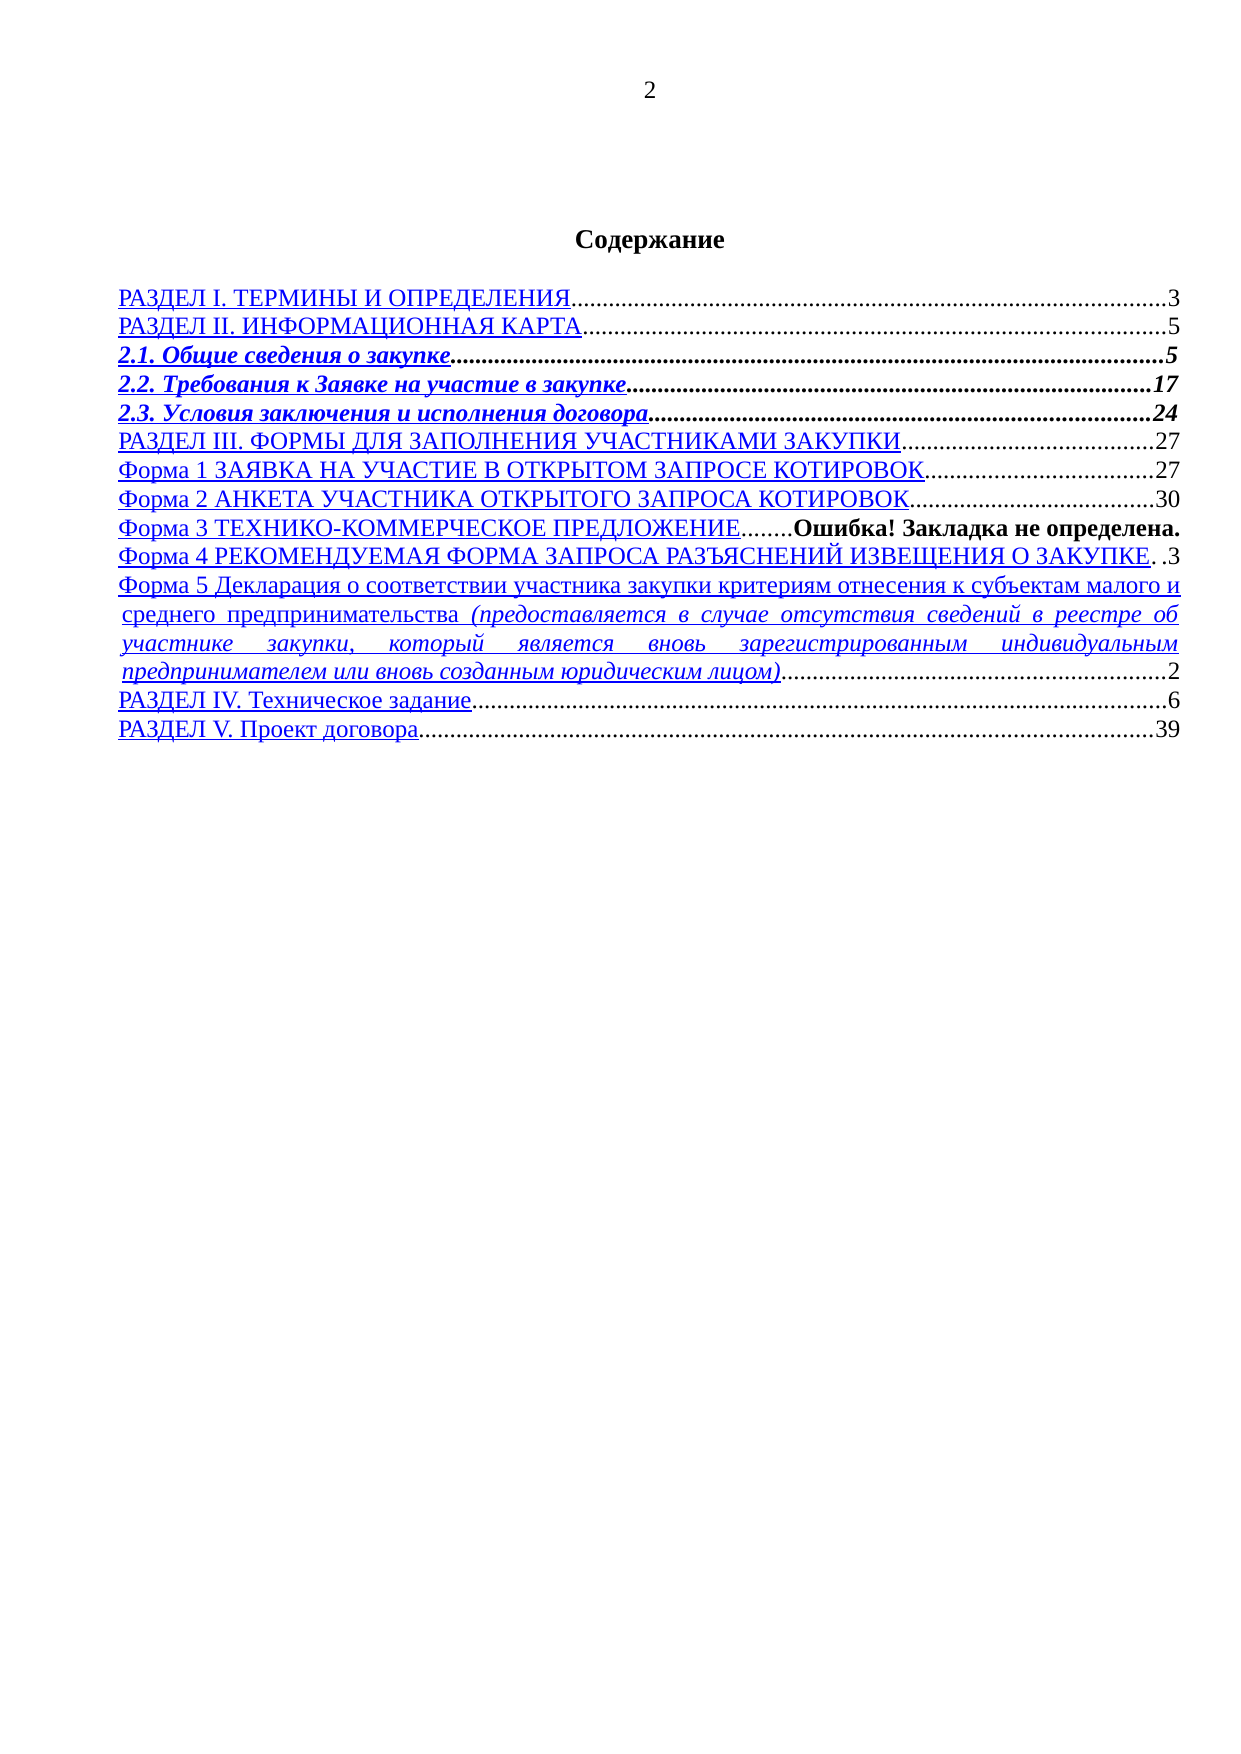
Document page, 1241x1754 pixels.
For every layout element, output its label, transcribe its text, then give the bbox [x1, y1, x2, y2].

text Форма 5 Декларация о соответствии участника закупки критериям отнесения к субъектам малого и среднего предпринимательства (предоставляется в случае отсутствия сведений в реестре об участнике закупки, который является вновь зарегистрированным индивидуальным предпринимателем или вновь созданным юридическим лицом) 2 [118, 597, 1181, 685]
text РАЗДЕЛ IV. Техническое задание 6 [118, 685, 1181, 714]
text РАЗДЕЛ III. ФОРМЫ ДЛЯ ЗАПОЛНЕНИЯ УЧАСТНИКАМИ ЗАКУПКИ 27 [118, 426, 1181, 455]
text РАЗДЕЛ I. ТЕРМИНЫ И ОПРЕДЕЛЕНИЯ 3 [118, 283, 1181, 311]
text Форма 1 ЗАЯВКА НА УЧАСТИЕ В ОТКРЫТОМ ЗАПРОСЕ КОТИРОВОК 27 [118, 455, 1181, 484]
text Форма 2 АНКЕТА УЧАСТНИКА ОТКРЫТОГО ЗАПРОСА КОТИРОВОК 30 [118, 484, 1181, 513]
text Форма 4 РЕКОМЕНДУЕМАЯ ФОРМА ЗАПРОСА РАЗЪЯСНЕНИЙ ИЗВЕЩЕНИЯ О ЗАКУПКЕ 3 [118, 541, 1181, 570]
text 2.2. Требования к Заявке на участие в закупке 17 [118, 369, 1181, 398]
text 2.1. Общие сведения о закупке 5 [118, 340, 1181, 369]
text 2.3. Условия заключения и исполнения договора 24 [118, 398, 1181, 426]
text РАЗДЕЛ II. ИНФОРМАЦИОННАЯ КАРТА 5 [118, 311, 1181, 340]
text Форма 3 ТЕХНИКО-КОММЕРЧЕСКОЕ ПРЕДЛОЖЕНИЕ Ошибка! Закладка не определена. [118, 513, 1181, 541]
text Форма 5 Декларация о соответствии участника закупки критериям отнесения к субъектам малого и среднего предпринимательства (предоставляется в случае отсутствия сведений в реестре об участнике закупки, который является вновь зарегистрированным индивидуальным предпринимателем или вновь созданным юридическим лицом) 2 [118, 570, 1181, 595]
text Содержание [118, 223, 1181, 254]
text РАЗДЕЛ V. Проект договора 39 [118, 714, 1181, 743]
